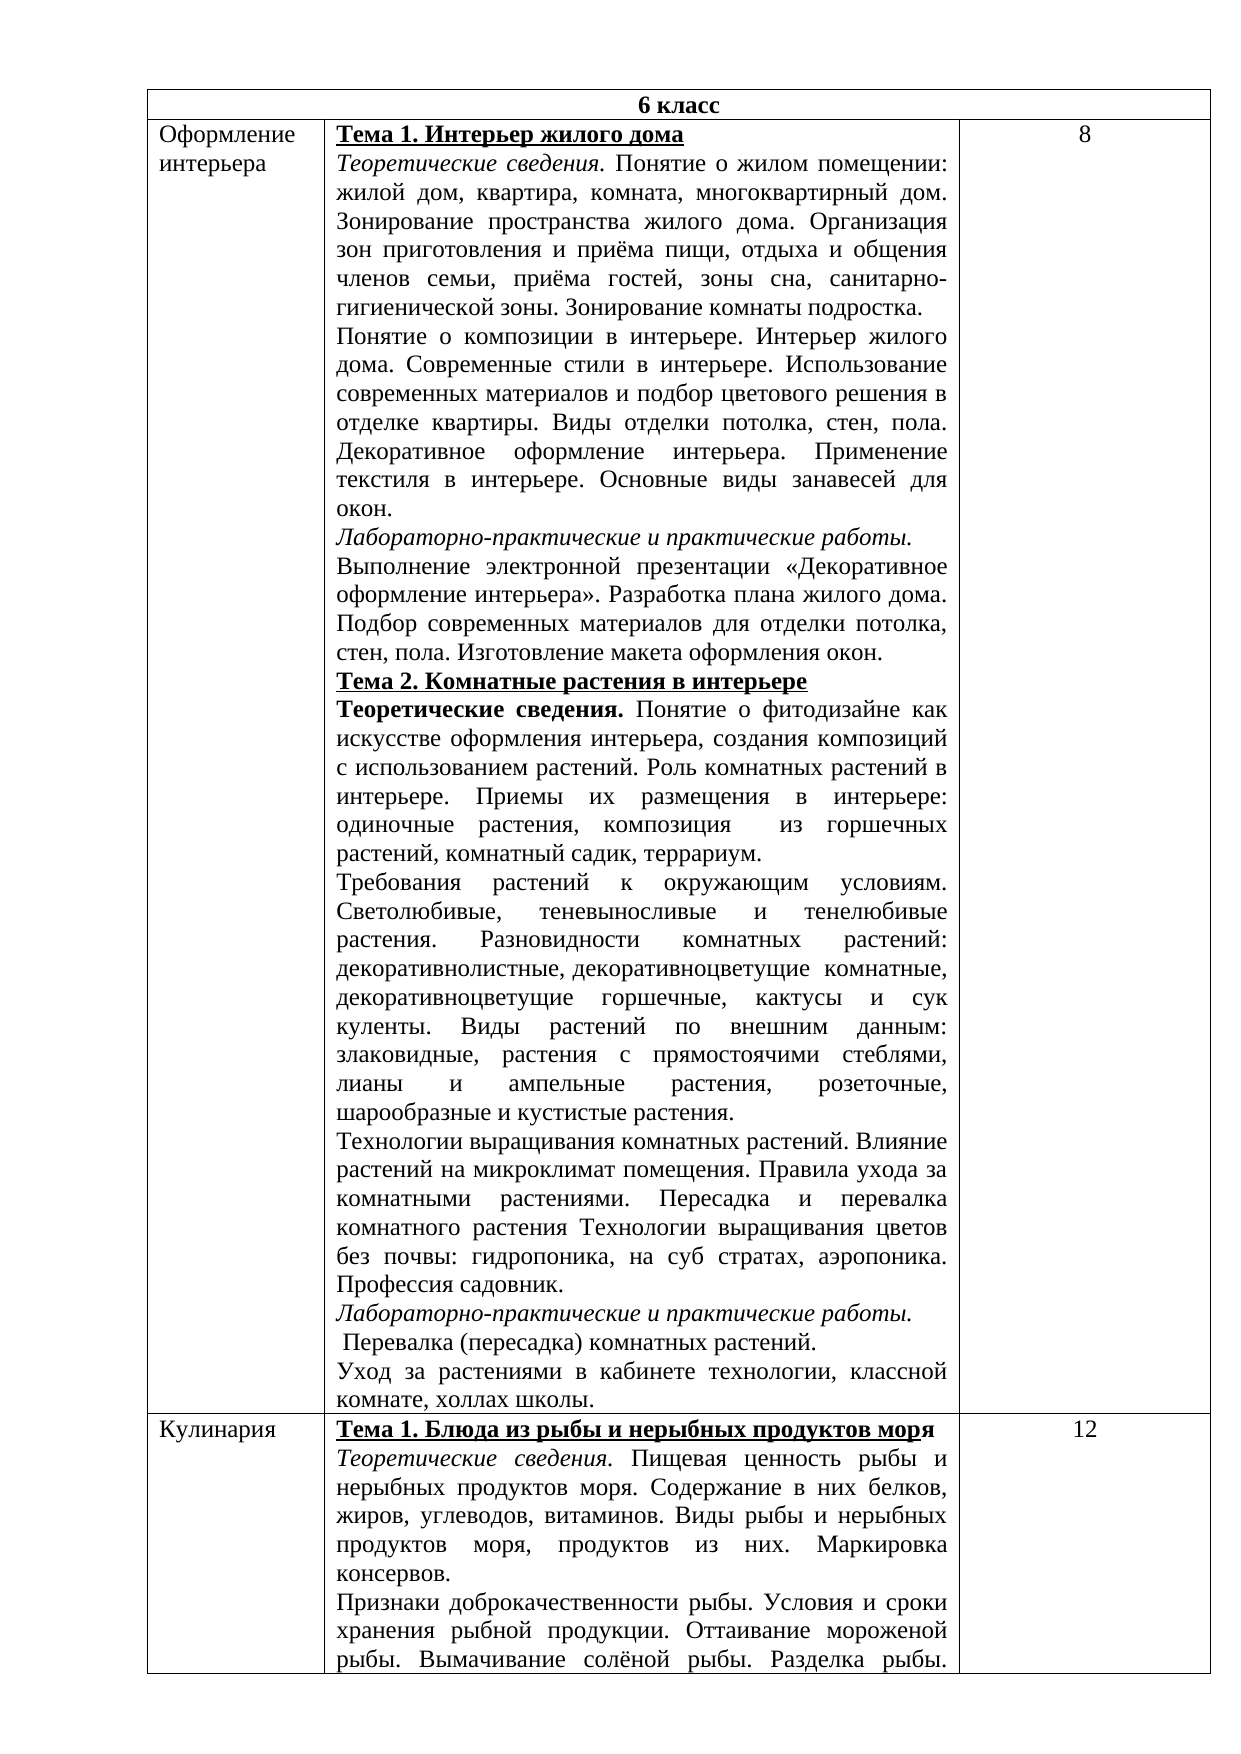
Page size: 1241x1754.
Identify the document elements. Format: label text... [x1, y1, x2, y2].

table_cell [325, 1414, 959, 1673]
table_cell Оформление интерьера [148, 120, 324, 1413]
table_cell Тема 1. Интерьер жилого дома Теоретические сведения. Понятие о жилом помещении: жилой дом, квартира, комната, многоквартирный дом. Зонирование пространства жилого дома. Организация зон приготовления и приёма пищи, отдыха и общения членов семьи, приёма гостей, зоны сна, санитарно-гигиенической зоны. Зонирование комнаты подростка. Понятие о композиции в интерьере. Интерьер жилого дома. Современные стили в интерьере. Использование современных материалов и подбор цветового решения в отделке квартиры. Виды отделки потолка, стен, пола. Декоративное оформление интерьера. Применение текстиля в интерьере. Основные виды занавесей для окон. Лабораторно-практические и практические работы. Выполнение электронной презентации «Декоративное оформление интерьера». Разработка плана жилого дома. Подбор современных материалов для отделки потолка, стен, пола. Изготовление макета оформления окон. Тема 2. Комнатные растения в интерьере Теоретические сведения. Понятие о фитодизайне как искусстве оформления интерьера, создания композиций с использованием растений. Роль комнатных растений в интерьере. Приемы их размещения в интерьере: одиночные растения, композиция из горшечных растений, комнатный садик, террариум. Требования растений к окружающим условиям. Светолюбивые, теневыносливые и тенелюбивые растения. Разновидности комнатных растений: декоративнолистные, декоративноцветущие комнатные, декоративноцветущие горшечные, кактусы и сук куленты. Виды растений по внешним данным: злаковидные, растения с прямостоячими стеблями, лианы и ампельные растения, розеточные, шарообразные и кустистые растения. Технологии выращивания комнатных растений. Влияние растений на микроклимат помещения. Правила ухода за комнатными растениями. Пересадка и перевалка комнатного растения Технологии выращивания цветов без почвы: гидропоника, на суб стратах, аэропоника. Профессия садовник. Лабораторно-практические и практические работы. Перевалка (пересадка) комнатных растений. Уход за растениями в кабинете технологии, классной комнате, холлах школы. [325, 120, 959, 1413]
table_cell 8 [960, 120, 1210, 1413]
table_cell 6 класс [148, 90, 1210, 118]
table_cell Кулинария [148, 1414, 324, 1673]
table_cell 12 [960, 1414, 1210, 1673]
